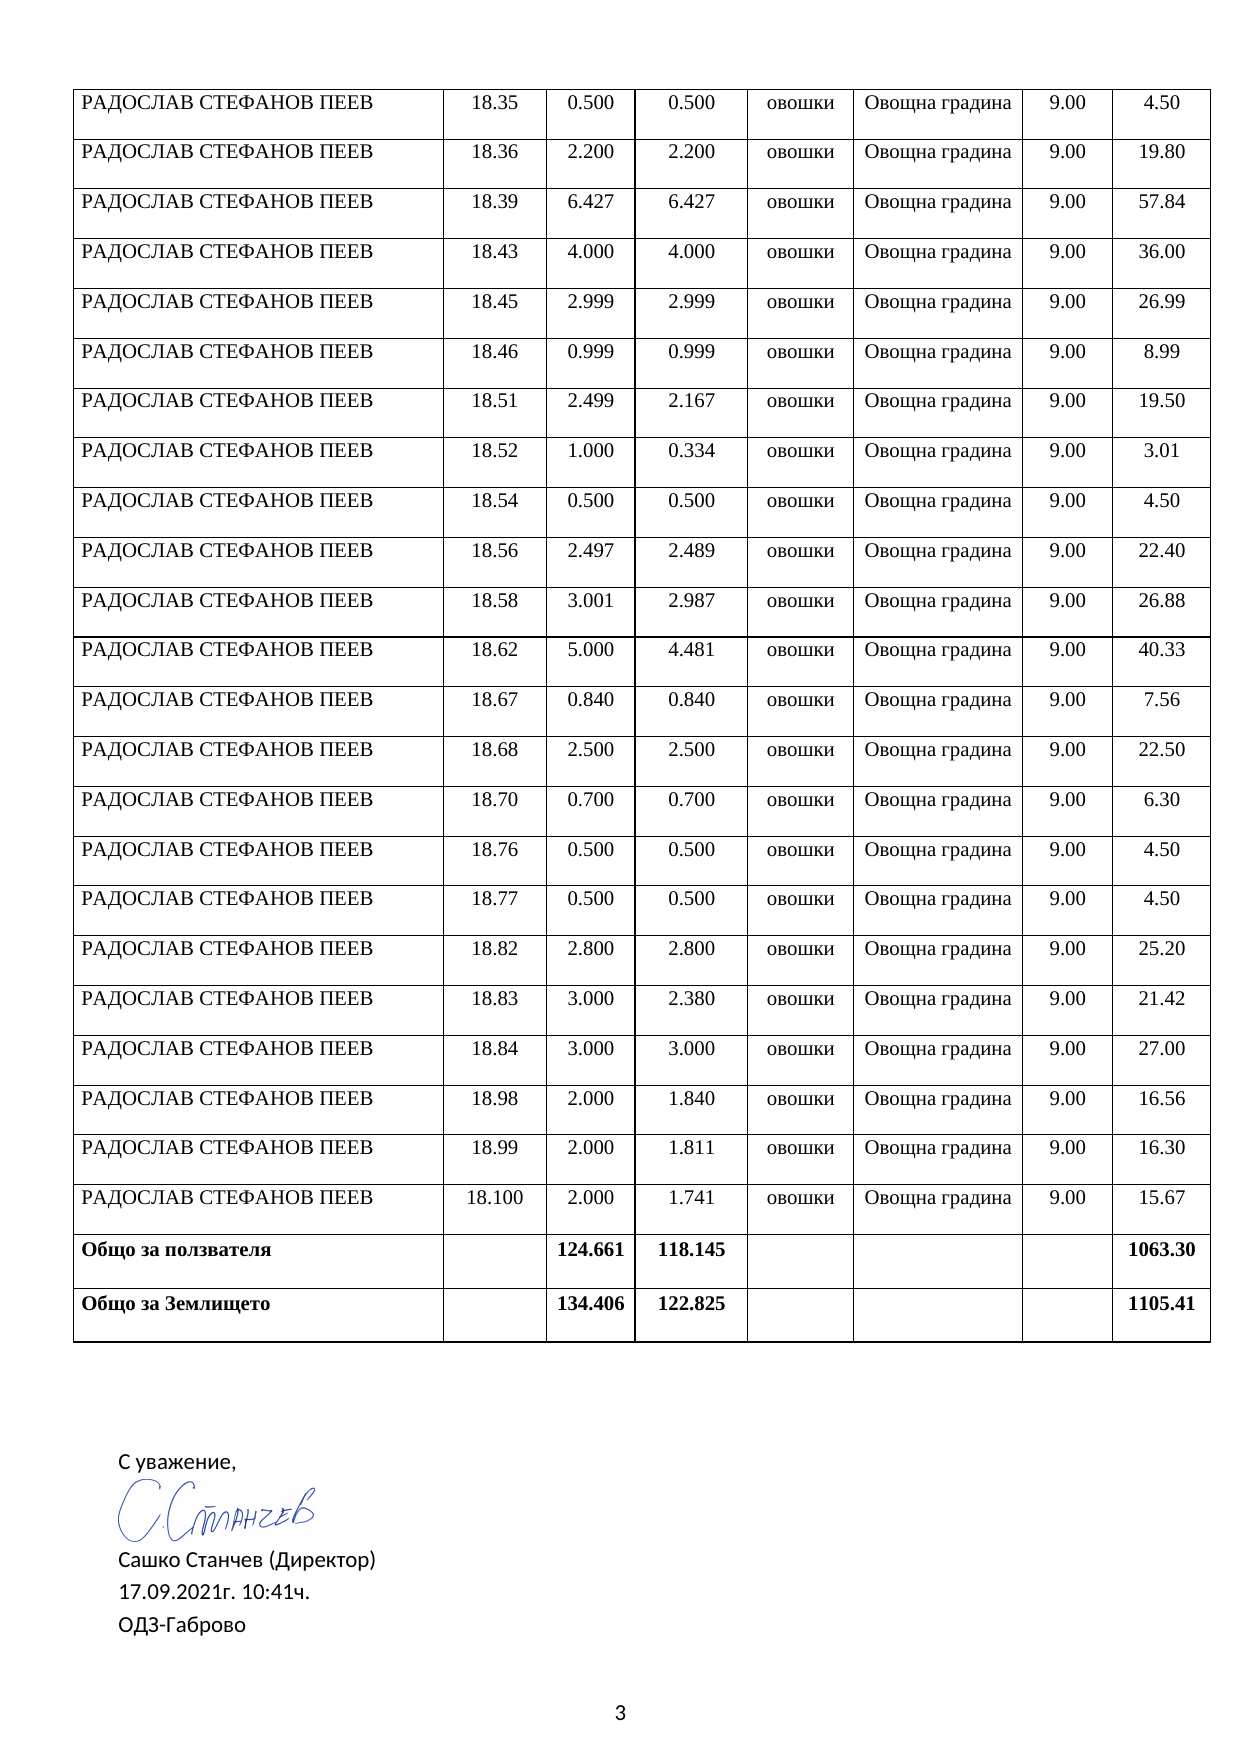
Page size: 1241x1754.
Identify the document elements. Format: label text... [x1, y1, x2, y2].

table_cell Общо за Землището [74, 1289, 443, 1341]
table_cell Овощна градина [854, 638, 1022, 686]
table_cell Овощна градина [854, 90, 1022, 138]
table_cell 134.406 [547, 1289, 634, 1341]
table_cell Овощна градина [854, 189, 1022, 238]
table_cell [854, 1289, 1022, 1341]
table_cell 9.00 [1023, 1086, 1112, 1134]
table_cell 7.56 [1113, 687, 1210, 736]
table_cell 9.00 [1023, 438, 1112, 487]
table_cell 9.00 [1023, 687, 1112, 736]
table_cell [74, 140, 443, 188]
table_cell 2.800 [547, 936, 634, 985]
table_cell 18.51 [444, 389, 546, 437]
table_cell Овощна градина [854, 986, 1022, 1035]
table_cell 4.50 [1113, 488, 1210, 537]
table_cell РАДОСЛАВ СТЕФАНОВ ПЕЕВ [74, 687, 443, 736]
table_cell РАДОСЛАВ СТЕФАНОВ ПЕЕВ [74, 837, 443, 885]
table_cell РАДОСЛАВ СТЕФАНОВ ПЕЕВ [74, 588, 443, 636]
table_cell 1.840 [636, 1086, 747, 1134]
table_cell овошки [748, 837, 853, 885]
table_cell 2.200 [547, 140, 634, 188]
table_cell овошки [748, 986, 853, 1035]
table_cell 18.98 [444, 1086, 546, 1134]
table_cell 9.00 [1023, 538, 1112, 587]
table_cell 9.00 [1023, 1036, 1112, 1084]
table_cell Овощна градина [854, 339, 1022, 387]
table_cell [1023, 1235, 1112, 1288]
table_cell 19.80 [1113, 140, 1210, 188]
table_cell Овощна градина [854, 687, 1022, 736]
table_cell 4.481 [636, 638, 747, 686]
table_cell РАДОСЛАВ СТЕФАНОВ ПЕЕВ [74, 488, 443, 537]
table_cell овошки [748, 638, 853, 686]
table_cell 9.00 [1023, 389, 1112, 437]
table_cell овошки [748, 389, 853, 437]
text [118, 1447, 1122, 1670]
table_cell Овощна градина [854, 289, 1022, 338]
table_cell 18.84 [444, 1036, 546, 1084]
table_cell 18.83 [444, 986, 546, 1035]
table_cell 0.840 [547, 687, 634, 736]
table_cell 26.99 [1113, 289, 1210, 338]
table_cell РАДОСЛАВ СТЕФАНОВ ПЕЕВ [74, 339, 443, 387]
table_cell 18.39 [444, 189, 546, 238]
table_cell 0.500 [547, 90, 634, 138]
table_cell 1063.30 [1113, 1235, 1210, 1288]
table_cell Овощна градина [854, 886, 1022, 935]
table_cell [444, 1235, 546, 1288]
table_cell овошки [748, 90, 853, 138]
table_cell РАДОСЛАВ СТЕФАНОВ ПЕЕВ [74, 986, 443, 1035]
table_cell РАДОСЛАВ СТЕФАНОВ ПЕЕВ [74, 787, 443, 836]
table_cell 3.000 [547, 986, 634, 1035]
table_cell 9.00 [1023, 90, 1112, 138]
table_cell 9.00 [1023, 986, 1112, 1035]
table_cell овошки [748, 1135, 853, 1184]
table_cell 36.00 [1113, 239, 1210, 288]
table_cell РАДОСЛАВ СТЕФАНОВ ПЕЕВ [74, 1086, 443, 1134]
table_cell 2.000 [547, 1185, 634, 1234]
table_cell овошки [748, 1185, 853, 1234]
table_cell 2.999 [636, 289, 747, 338]
table_cell овошки [748, 787, 853, 836]
table_cell РАДОСЛАВ СТЕФАНОВ ПЕЕВ [74, 936, 443, 985]
table_cell Овощна градина [854, 140, 1022, 188]
table_cell овошки [748, 687, 853, 736]
table_cell 22.50 [1113, 737, 1210, 786]
table_cell 0.500 [636, 837, 747, 885]
table_cell 4.000 [636, 239, 747, 288]
table_cell 2.167 [636, 389, 747, 437]
table_cell 9.00 [1023, 1185, 1112, 1234]
table_cell Овощна градина [854, 1086, 1022, 1134]
table_cell 8.99 [1113, 339, 1210, 387]
table_cell 2.500 [636, 737, 747, 786]
table_cell РАДОСЛАВ СТЕФАНОВ ПЕЕВ [74, 737, 443, 786]
table_cell [748, 1289, 853, 1341]
table_cell Овощна градина [854, 837, 1022, 885]
table_cell [748, 1235, 853, 1288]
table_cell Овощна градина [854, 1135, 1022, 1184]
table_cell 9.00 [1023, 289, 1112, 338]
table_cell 0.500 [547, 886, 634, 935]
table_cell 3.000 [547, 1036, 634, 1084]
table_cell 2.499 [547, 389, 634, 437]
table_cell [74, 90, 443, 138]
table_cell 26.88 [1113, 588, 1210, 636]
table_cell Овощна градина [854, 438, 1022, 487]
table_cell 0.500 [547, 488, 634, 537]
table_cell 9.00 [1023, 886, 1112, 935]
table_cell 9.00 [1023, 189, 1112, 238]
table_cell 0.999 [547, 339, 634, 387]
table_cell РАДОСЛАВ СТЕФАНОВ ПЕЕВ [74, 389, 443, 437]
table_cell 6.427 [636, 189, 747, 238]
table_cell 0.500 [636, 886, 747, 935]
table_cell 0.999 [636, 339, 747, 387]
table_cell 18.99 [444, 1135, 546, 1184]
table_cell 18.70 [444, 787, 546, 836]
table_cell Овощна градина [854, 538, 1022, 587]
table_cell РАДОСЛАВ СТЕФАНОВ ПЕЕВ [74, 886, 443, 935]
table_cell 0.700 [636, 787, 747, 836]
table_cell 4.50 [1113, 837, 1210, 885]
table_cell овошки [748, 488, 853, 537]
table_cell 18.100 [444, 1185, 546, 1234]
table_cell 6.30 [1113, 787, 1210, 836]
table_cell РАДОСЛАВ СТЕФАНОВ ПЕЕВ [74, 638, 443, 686]
table_cell 18.45 [444, 289, 546, 338]
table_cell [854, 1235, 1022, 1288]
table_cell 18.68 [444, 737, 546, 786]
table_cell 2.500 [547, 737, 634, 786]
table_cell 9.00 [1023, 488, 1112, 537]
table_cell 2.380 [636, 986, 747, 1035]
table_cell 0.334 [636, 438, 747, 487]
table_cell 9.00 [1023, 936, 1112, 985]
table_cell 118.145 [636, 1235, 747, 1288]
table_cell 2.999 [547, 289, 634, 338]
table_cell [1023, 1289, 1112, 1341]
table_cell 9.00 [1023, 1135, 1112, 1184]
table_cell Общо за ползвателя [74, 1235, 443, 1288]
table_cell 2.200 [636, 140, 747, 188]
table_cell РАДОСЛАВ СТЕФАНОВ ПЕЕВ [74, 1036, 443, 1084]
table_cell 4.50 [1113, 90, 1210, 138]
table_cell 3.001 [547, 588, 634, 636]
table_cell 18.56 [444, 538, 546, 587]
table_cell 9.00 [1023, 588, 1112, 636]
table_cell Овощна градина [854, 588, 1022, 636]
table_cell 27.00 [1113, 1036, 1210, 1084]
table_cell 18.67 [444, 687, 546, 736]
table_cell 9.00 [1023, 339, 1112, 387]
table_cell овошки [748, 438, 853, 487]
table_cell 9.00 [1023, 787, 1112, 836]
table_cell 9.00 [1023, 837, 1112, 885]
table_cell овошки [748, 936, 853, 985]
table_cell РАДОСЛАВ СТЕФАНОВ ПЕЕВ [74, 1135, 443, 1184]
table_cell 9.00 [1023, 638, 1112, 686]
table_cell 19.50 [1113, 389, 1210, 437]
table_cell 18.36 [444, 140, 546, 188]
table_cell 40.33 [1113, 638, 1210, 686]
table_cell 0.700 [547, 787, 634, 836]
table_cell [444, 1289, 546, 1341]
table_cell 1105.41 [1113, 1289, 1210, 1341]
table_cell 18.58 [444, 588, 546, 636]
table_cell Овощна градина [854, 787, 1022, 836]
table_cell 4.50 [1113, 886, 1210, 935]
table_cell РАДОСЛАВ СТЕФАНОВ ПЕЕВ [74, 289, 443, 338]
table_cell 9.00 [1023, 140, 1112, 188]
table_cell овошки [748, 1086, 853, 1134]
table_cell Овощна градина [854, 737, 1022, 786]
table_cell овошки [748, 886, 853, 935]
table_cell 18.82 [444, 936, 546, 985]
table_cell 16.56 [1113, 1086, 1210, 1134]
table_cell овошки [748, 189, 853, 238]
table_cell овошки [748, 339, 853, 387]
table_cell 18.35 [444, 90, 546, 138]
table_cell 18.76 [444, 837, 546, 885]
table_cell 0.840 [636, 687, 747, 736]
table_cell 9.00 [1023, 239, 1112, 288]
table_cell 2.497 [547, 538, 634, 587]
table_cell 3.000 [636, 1036, 747, 1084]
table_cell 1.811 [636, 1135, 747, 1184]
table_cell 0.500 [636, 488, 747, 537]
table_cell 15.67 [1113, 1185, 1210, 1234]
table_cell Овощна градина [854, 239, 1022, 288]
table_cell 2.987 [636, 588, 747, 636]
table_cell 57.84 [1113, 189, 1210, 238]
table_cell РАДОСЛАВ СТЕФАНОВ ПЕЕВ [74, 438, 443, 487]
table_cell 18.52 [444, 438, 546, 487]
table_cell овошки [748, 538, 853, 587]
table_cell 25.20 [1113, 936, 1210, 985]
table_cell 16.30 [1113, 1135, 1210, 1184]
table_cell Овощна градина [854, 389, 1022, 437]
table_cell 2.800 [636, 936, 747, 985]
table_cell 5.000 [547, 638, 634, 686]
table_cell овошки [748, 1036, 853, 1084]
table_cell овошки [748, 140, 853, 188]
table_cell 2.000 [547, 1135, 634, 1184]
table_cell овошки [748, 289, 853, 338]
table_cell 2.489 [636, 538, 747, 587]
table_cell 22.40 [1113, 538, 1210, 587]
table_cell 9.00 [1023, 737, 1112, 786]
table_cell 18.62 [444, 638, 546, 686]
table_cell 18.54 [444, 488, 546, 537]
table_cell Овощна градина [854, 936, 1022, 985]
table_cell 0.500 [547, 837, 634, 885]
table_cell овошки [748, 588, 853, 636]
table_cell 18.46 [444, 339, 546, 387]
table_cell 1.000 [547, 438, 634, 487]
table_cell 18.77 [444, 886, 546, 935]
table_cell 3.01 [1113, 438, 1210, 487]
table_cell Овощна градина [854, 488, 1022, 537]
table_cell 0.500 [636, 90, 747, 138]
table_cell 1.741 [636, 1185, 747, 1234]
table_cell 124.661 [547, 1235, 634, 1288]
table_cell РАДОСЛАВ СТЕФАНОВ ПЕЕВ [74, 538, 443, 587]
table_cell овошки [748, 239, 853, 288]
table_cell 4.000 [547, 239, 634, 288]
table_cell РАДОСЛАВ СТЕФАНОВ ПЕЕВ [74, 189, 443, 238]
table_cell РАДОСЛАВ СТЕФАНОВ ПЕЕВ [74, 1185, 443, 1234]
table_cell 18.43 [444, 239, 546, 288]
table_cell 2.000 [547, 1086, 634, 1134]
table_cell Овощна градина [854, 1185, 1022, 1234]
table_cell 21.42 [1113, 986, 1210, 1035]
table_cell 6.427 [547, 189, 634, 238]
table_cell Овощна градина [854, 1036, 1022, 1084]
table_cell РАДОСЛАВ СТЕФАНОВ ПЕЕВ [74, 239, 443, 288]
table_cell 122.825 [636, 1289, 747, 1341]
table_cell овошки [748, 737, 853, 786]
picture [118, 1479, 315, 1542]
